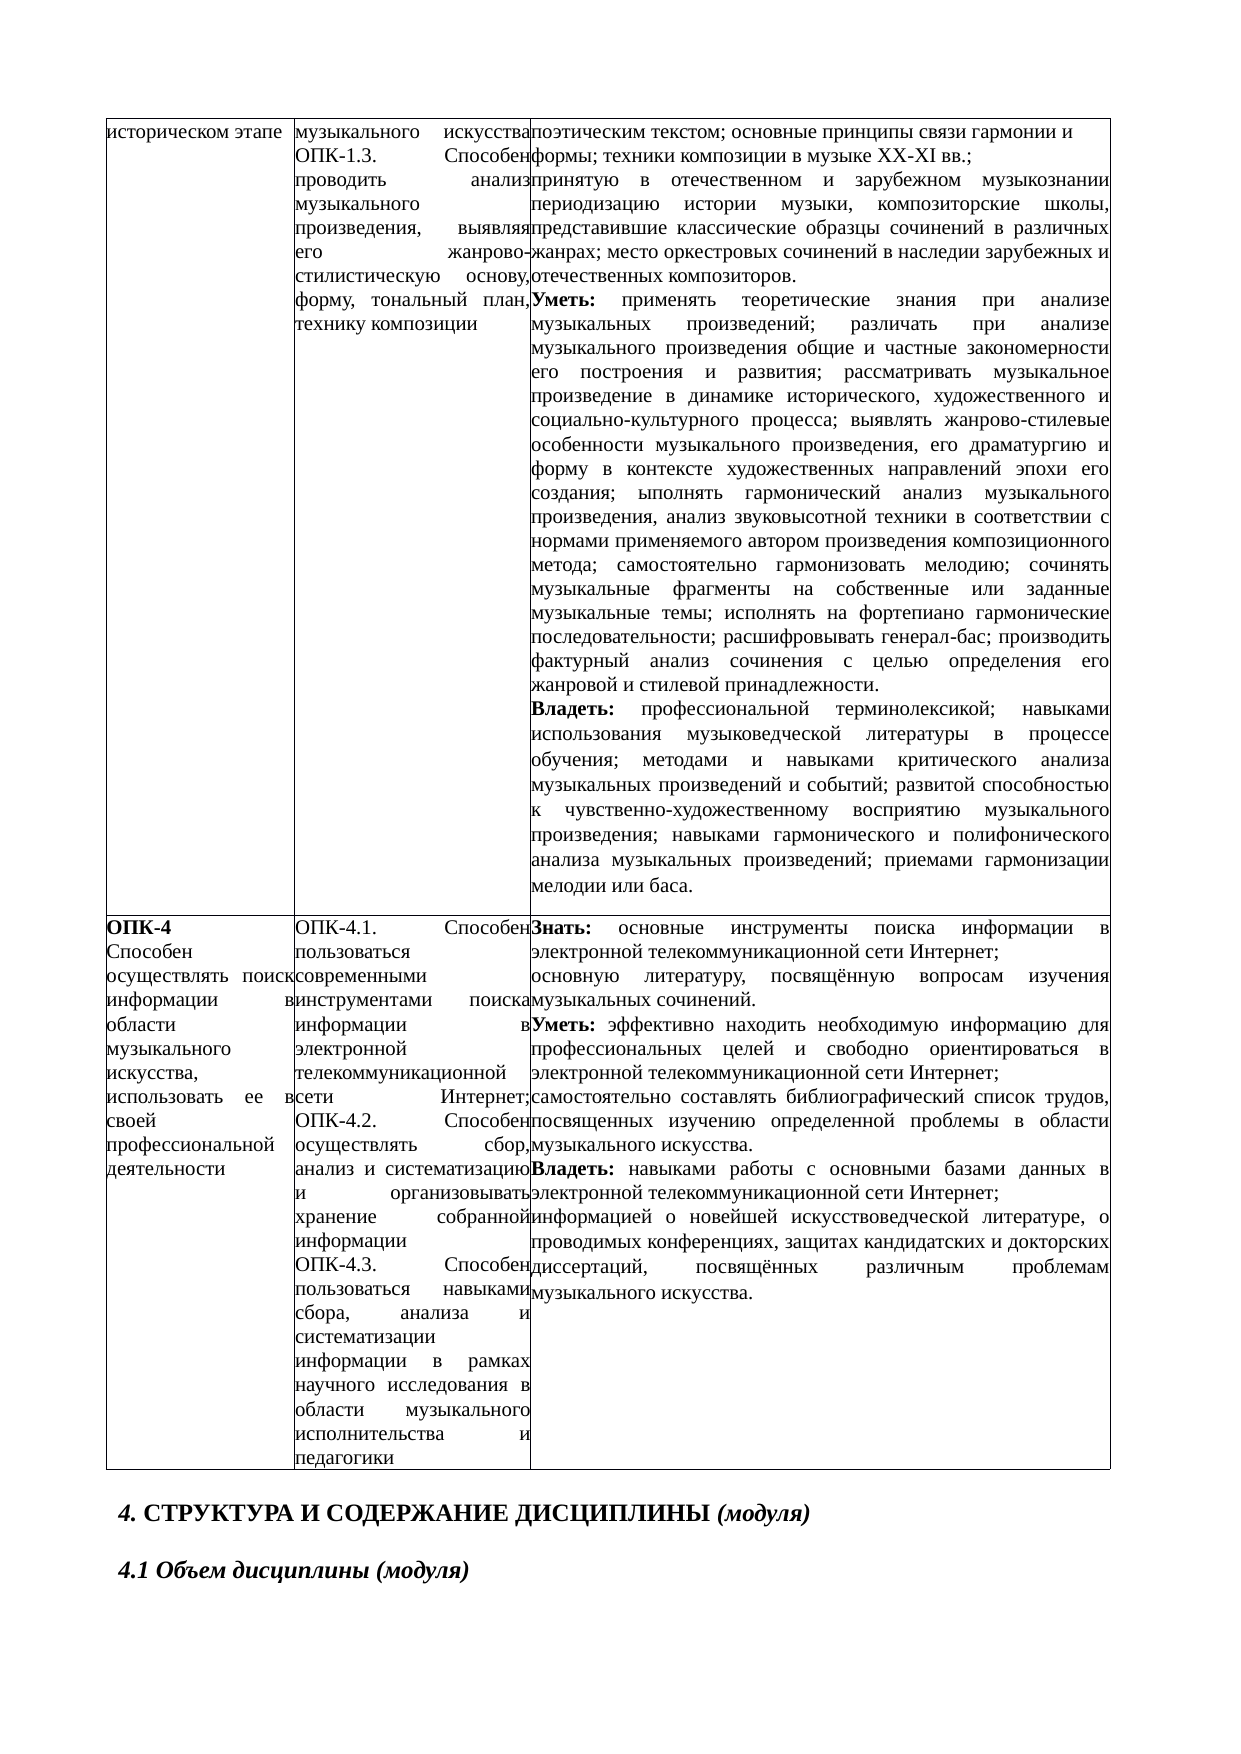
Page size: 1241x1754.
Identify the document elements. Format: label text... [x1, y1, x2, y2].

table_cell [107, 119, 294, 915]
text 4. СТРУКТУРА И СОДЕРЖАНИЕ ДИСЦИПЛИНЫ (модуля) [118, 1498, 1122, 1527]
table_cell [295, 119, 530, 915]
table_cell Знать: основные инструменты поиска информации в электронной телекоммуникационной сети Интернет; основную литературу, посвящённую вопросам изучения музыкальных сочинений. Уметь: эффективно находить необходимую информацию для профессиональных целей и свободно ориентироваться в электронной телекоммуникационной сети Интернет; самостоятельно составлять библиографический список трудов, посвященных изучению определенной проблемы в области музыкального искусства. Владеть: навыками работы с основными базами данных в электронной телекоммуникационной сети Интернет; информацией о новейшей искусствоведческой литературе, о проводимых конференциях, защитах кандидатских и докторских диссертаций, посвящённых различным проблемам музыкального искусства. [531, 916, 1110, 1469]
table_cell ОПК-4 Способен осуществлять поиск информации в области музыкального искусства, использовать ее в своей профессиональной деятельности [107, 916, 294, 1469]
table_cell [531, 119, 1110, 915]
text 4.1 Объем дисциплины (модуля) [118, 1555, 1122, 1584]
table_cell ОПК-4.1. Способен пользоваться современными инструментами поиска информации в электронной телекоммуникационной сети Интернет; ОПК-4.2. Способен осуществлять сбор, анализ и систематизацию и организовывать хранение собранной информации ОПК-4.3. Способен пользоваться навыками сбора, анализа и систематизации информации в рамках научного исследования в области музыкального исполнительства и педагогики [295, 916, 530, 1469]
